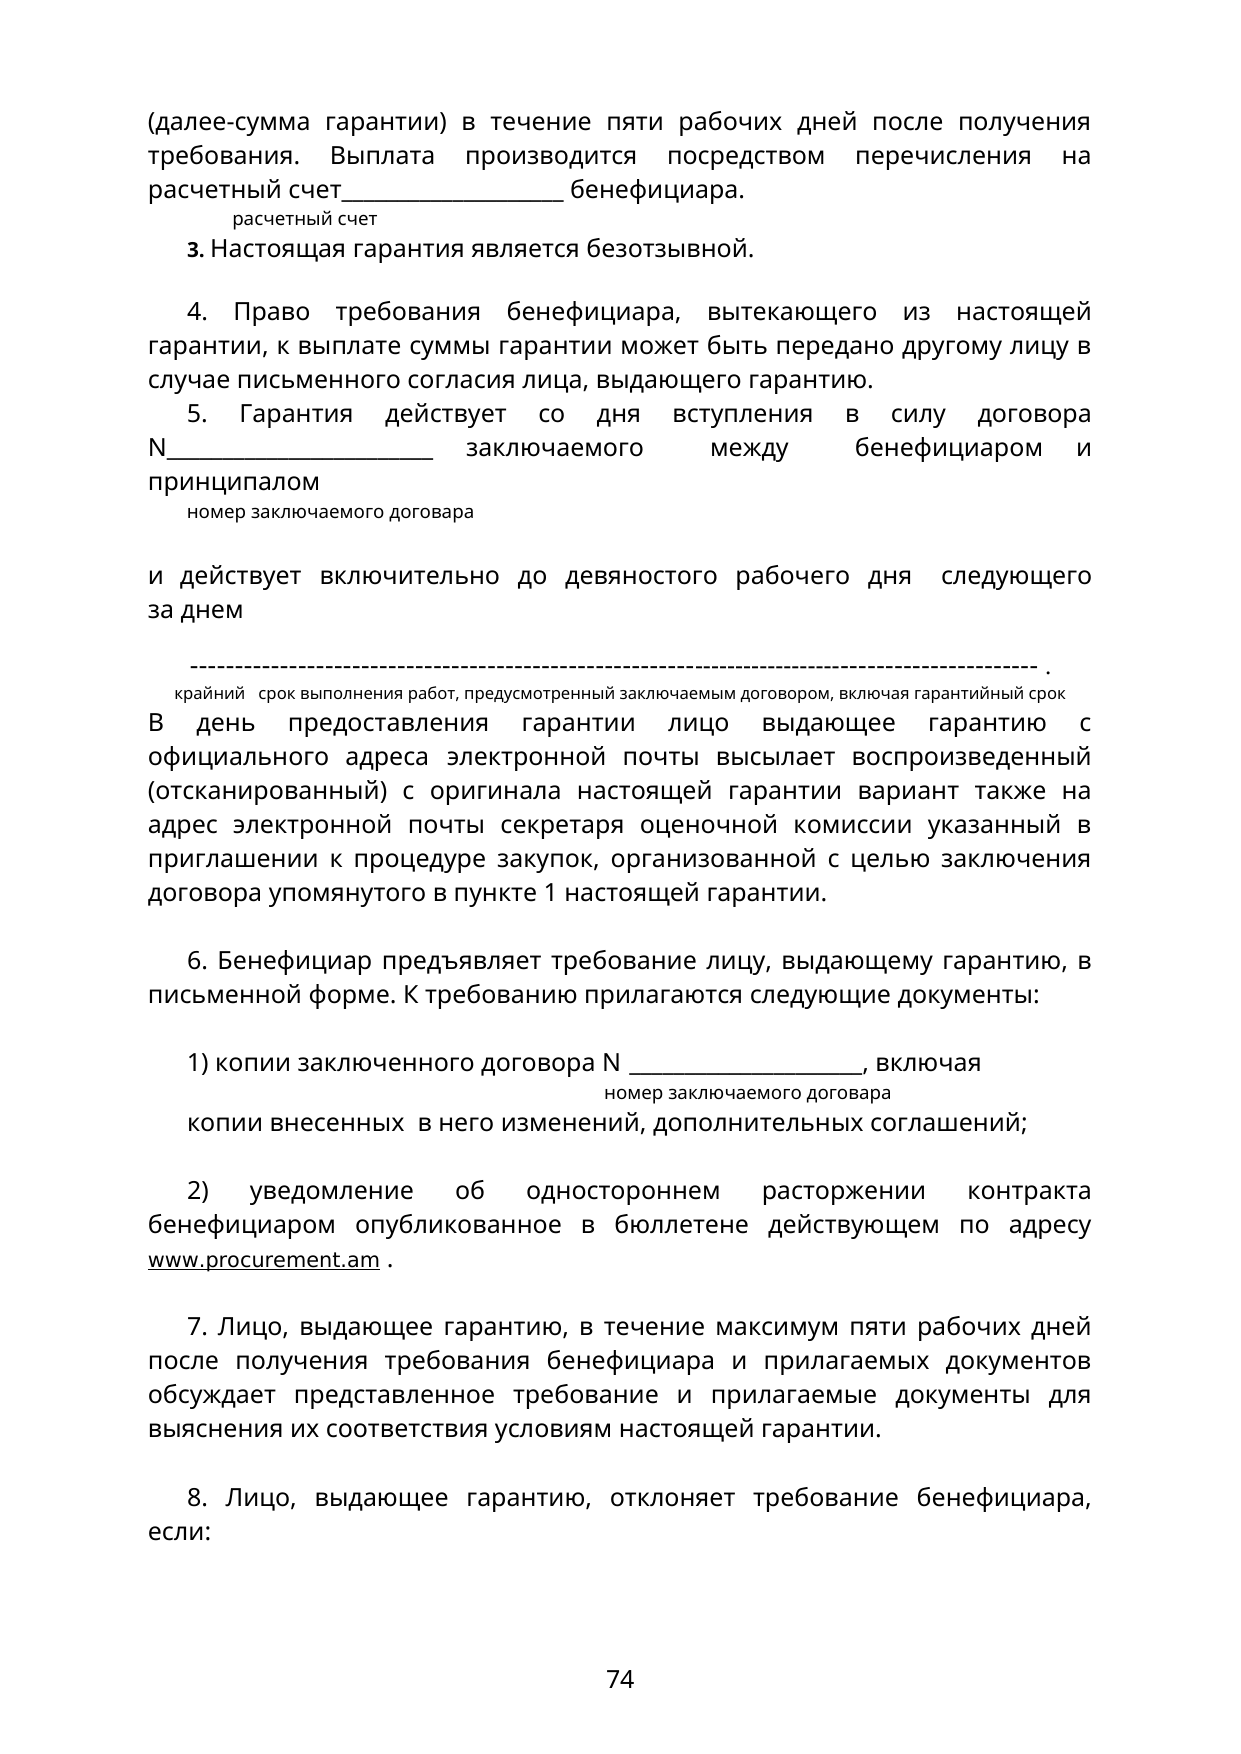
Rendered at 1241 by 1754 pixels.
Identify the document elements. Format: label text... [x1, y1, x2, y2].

text номер заключаемого договара [148, 1079, 1092, 1104]
text 1) копии заключенного договора N _____________________, включая [148, 1045, 1092, 1079]
text ------------------------------------------------------------------------------------------------ . крайний срок выполнения работ, предусмотренный заключаемым договором, включая гарантийный срок [148, 648, 1092, 704]
text 5. Гарантия действует со дня вступления в силу договора N________________________ заключаемого между бенефициаром и принципалом [148, 396, 1092, 498]
text 7. Лицо, выдающее гарантию, в течение максимум пяти рабочих дней после получения требования бенефициара и прилагаемых документов обсуждает представленное требование и прилагаемые документы для выяснения их соответствия условиям настоящей гарантии. [148, 1309, 1092, 1445]
text 4. Право требования бенефициара, вытекающего из настоящей гарантии, к выплате суммы гарантии может быть передано другому лицу в случае письменного согласия лица, выдающего гарантию. [148, 294, 1092, 396]
text расчетный счет [148, 206, 1092, 231]
text (далее-сумма гарантии) в течение пяти рабочих дней после получения требования. Выплата производится посредством перечисления на расчетный счет____________________ бенефициара. [148, 103, 1092, 206]
text 2) уведомление об одностороннем расторжении контракта бенефициаром опубликованное в бюллетене действующем по адресу www.procurement.am . [148, 1173, 1092, 1275]
text В день предоставления гарантии лицо выдающее гарантию с официального адреса электронной почты высылает воспроизведенный (отсканированный) с оригинала настоящей гарантии вариант также на адрес электронной почты секретаря оценочной комиссии указанный в приглашении к процедуре закупок, организованной с целью заключения договора упомянутого в пункте 1 настоящей гарантии. [148, 704, 1092, 909]
text 8. Лицо, выдающее гарантию, отклоняет требование бенефициара, если: [148, 1479, 1092, 1547]
text номер заключаемого договара [148, 498, 1092, 523]
text 3. Настоящая гарантия является безотзывной. [148, 231, 1092, 265]
text копии внесенных в него изменений, дополнительных соглашений; [148, 1104, 1092, 1139]
text 6. Бенефициар предъявляет требование лицу, выдающему гарантию, в письменной форме. К требованию прилагаются следующие документы: [148, 943, 1092, 1011]
text и действует включительно до девяностого рабочего дня следующего за днем [148, 558, 1092, 626]
